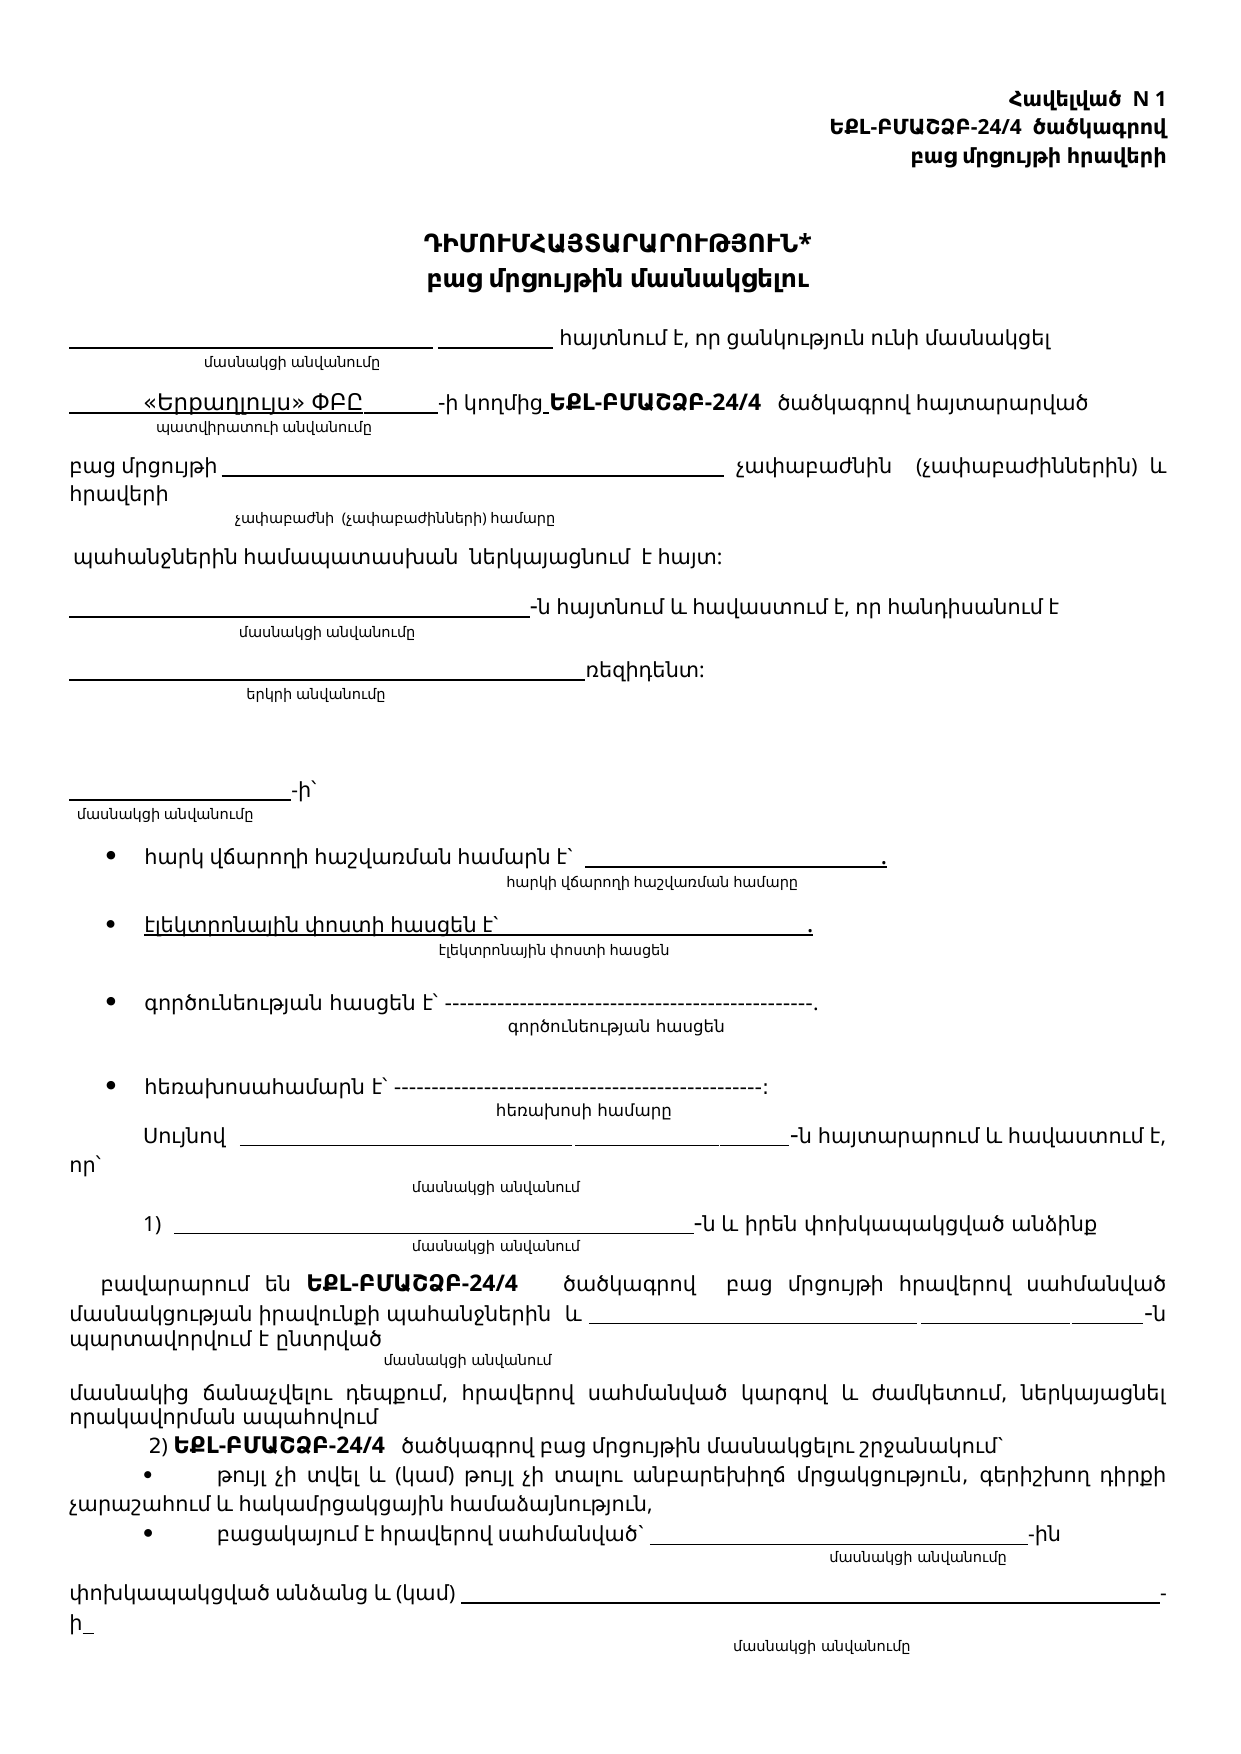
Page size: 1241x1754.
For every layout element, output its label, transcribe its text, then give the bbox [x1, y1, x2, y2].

text բաց մրցույթի չափաբաժնին (չափաբաժիններին) և հրավերի [69, 451, 1166, 508]
list հեռախոսահամարն է՝ -------------------------------------------------: [107, 1072, 1166, 1101]
text բավարարում են ԵՔԼ-ԲՄԱՇՁԲ-24/4 ծածկագրով բաց մրցույթի հրավերով սահմանված մասնակցության իրավունքի պահանջներին և -ն պարտավորվում է ընտրված [69, 1267, 1166, 1351]
subtitle բաց մրցույթին մասնակցելու [69, 260, 1166, 294]
text -ն հայտնում և հավաստում է, որ հանդիսանում է [69, 587, 1166, 621]
text երկրի անվանումը [69, 684, 1166, 718]
text Սույնով -ն հայտարարում և հավաստում է, որ՝ [69, 1120, 1166, 1179]
text ԵՔԼ-ԲՄԱՇՁԲ-24/4 ծածկագրով [69, 112, 1166, 141]
list թույլ չի տվել և (կամ) թույլ չի տալու անբարեխիղճ մրցակցություն, գերիշխող դիրքի չարաշահում և հակամրցակցային համաձայնություն, [69, 1460, 1166, 1517]
text էլեկտրոնային փոստի հասցեն [69, 940, 1166, 974]
text ռեզիդենտ: [69, 655, 1166, 684]
text -ի՝ [69, 775, 1166, 803]
text հարկի վճարողի հաշվառման համարը [69, 872, 1166, 906]
text մասնակցի անվանումը [69, 803, 1166, 838]
text «Երքաղլույս» ՓԲԸ -ի կողմից ԵՔԼ-ԲՄԱՇՁԲ-24/4 ծածկագրով հայտարարված [69, 386, 1166, 417]
text փոխկապակցված անձանց և (կամ) -ի [69, 1578, 1166, 1637]
text մասնակցի անվանումը [69, 1548, 1166, 1578]
list էլեկտրոնային փոստի հասցեն է` . [107, 906, 1166, 940]
list բացակայում է հրավերով սահմանված` -ին [69, 1517, 1166, 1548]
text մասնակցի անվանումը [69, 351, 1166, 386]
text պահանջներին համապատասխան ներկայացնում է հայտ: [69, 542, 1166, 570]
text պատվիրատուի անվանումը [69, 417, 1166, 451]
text մասնակցի անվանումը [69, 1637, 1166, 1667]
text Հավելված N 1 [69, 84, 1166, 112]
text մասնակցի անվանում [69, 1237, 1166, 1267]
text մասնակից ճանաչվելու դեպքում, հրավերով սահմանված կարգով և ժամկետում, ներկայացնել որակավորման ապահովում [69, 1381, 1166, 1429]
text հայտնում է, որ ցանկություն ունի մասնակցել [69, 323, 1166, 351]
text հեռախոսի համարը [69, 1101, 1166, 1120]
text չափաբաժնի (չափաբաժինների) համարը [69, 508, 1166, 542]
list հարկ վճարողի հաշվառման համարն է` . [107, 838, 1166, 872]
text մասնակցի անվանում [69, 1179, 1166, 1208]
text մասնակցի անվանումը [69, 621, 1166, 655]
text 2) ԵՔԼ-ԲՄԱՇՁԲ-24/4 ծածկագրով բաց մրցույթին մասնակցելու շրջանակում` [69, 1429, 1166, 1460]
text ԴԻՄՈՒՄՀԱՅՏԱՐԱՐՈՒԹՅՈՒՆ* [69, 226, 1166, 260]
text մասնակցի անվանում [69, 1351, 1166, 1381]
text գործունեության հասցեն [69, 1016, 1166, 1036]
list գործունեության հասցեն է՝ -------------------------------------------------. [107, 988, 1166, 1016]
text բաց մրցույթի հրավերի [69, 141, 1166, 169]
text 1) -ն և իրեն փոխկապակցված անձինք [69, 1208, 1166, 1237]
